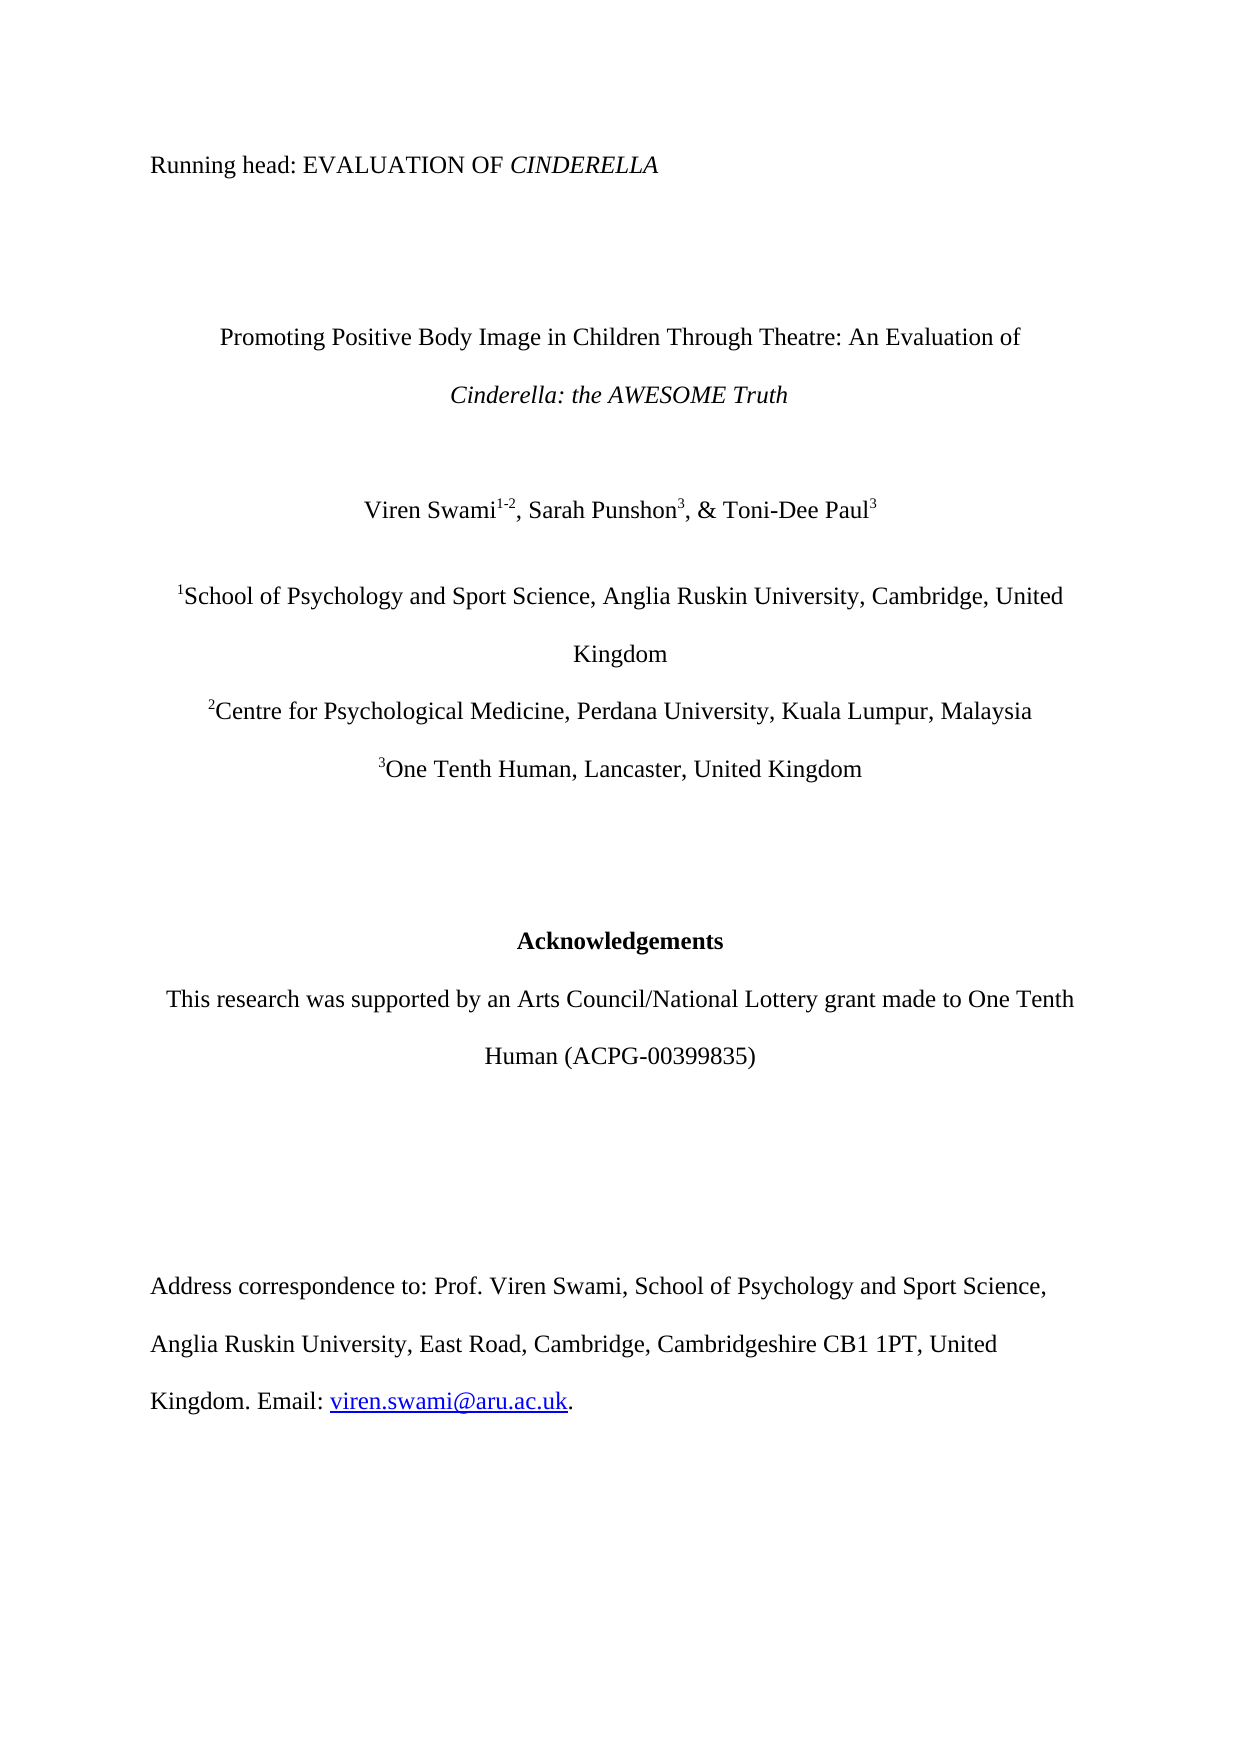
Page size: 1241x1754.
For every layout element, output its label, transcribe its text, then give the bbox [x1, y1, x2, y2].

text This research was supported by an Arts Council/National Lottery grant made to One Tenth Human (ACPG-00399835) [150, 984, 1090, 1070]
text Running head: EVALUATION OF CINDERELLA [150, 150, 1090, 179]
text 1School of Psychology and Sport Science, Anglia Ruskin University, Cambridge, United Kingdom [150, 581, 1090, 667]
text Address correspondence to: Prof. Viren Swami, School of Psychology and Sport Science, Anglia Ruskin University, East Road, Cambridge, Cambridgeshire CB1 1PT, United Kingdom. Email: viren.swami@aru.ac.uk. [150, 1271, 1090, 1415]
text 3One Tenth Human, Lancaster, United Kingdom [150, 754, 1090, 782]
title Cinderella: the AWESOME Truth [150, 380, 1090, 409]
subtitle Acknowledgements [150, 926, 1090, 955]
text Viren Swami1-2, Sarah Punshon3, & Toni-Dee Paul3 [150, 495, 1090, 524]
title Promoting Positive Body Image in Children Through Theatre: An Evaluation of [150, 322, 1090, 351]
text 2Centre for Psychological Medicine, Perdana University, Kuala Lumpur, Malaysia [150, 696, 1090, 725]
